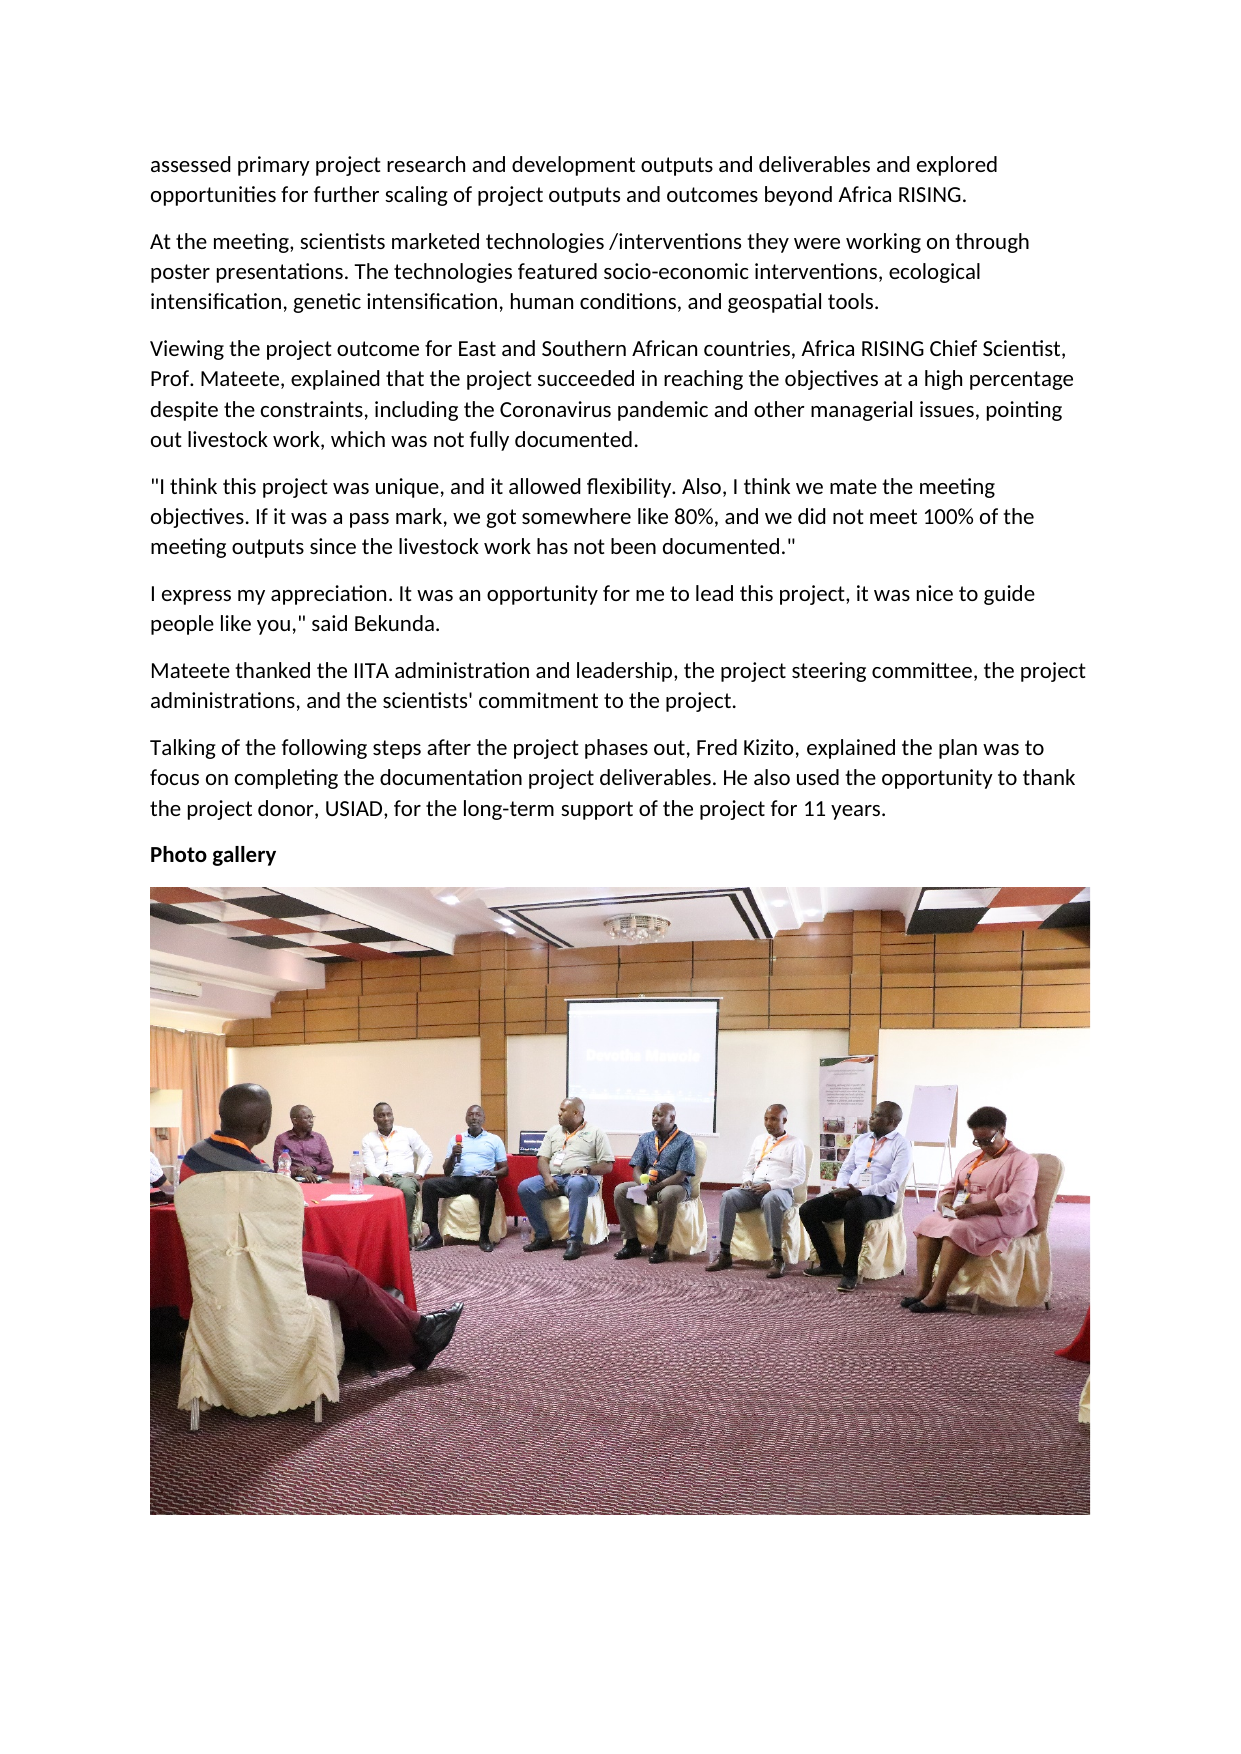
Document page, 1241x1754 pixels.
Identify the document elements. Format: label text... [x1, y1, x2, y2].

text Talking of the following steps after the project phases out, Fred Kizito, explained the plan was to focus on completing the documentation project deliverables. He also used the opportunity to thank the project donor, USIAD, for the long-term support of the project for 11 years. [150, 733, 1090, 822]
text "I think this project was unique, and it allowed flexibility. Also, I think we mate the meeting objectives. If it was a pass mark, we got somewhere like 80%, and we did not meet 100% of the meeting outputs since the livestock work has not been documented." [150, 472, 1090, 560]
text I express my appreciation. It was an opportunity for me to lead this project, it was nice to guide people like you," said Bekunda. [150, 579, 1090, 637]
text Mateete thanked the IITA administration and leadership, the project steering committee, the project administrations, and the scientists' commitment to the project. [150, 656, 1090, 714]
text Photo gallery [150, 841, 1090, 869]
text At the meeting, scientists marketed technologies /interventions they were working on through poster presentations. The technologies featured socio-economic interventions, ecological intensification, genetic intensification, human conditions, and geospatial tools. [150, 227, 1090, 316]
picture [150, 887, 1091, 1515]
text Viewing the project outcome for East and Southern African countries, Africa RISING Chief Scientist, Prof. Mateete, explained that the project succeeded in reaching the objectives at a high percentage despite the constraints, including the Coronavirus pandemic and other managerial issues, pointing out livestock work, which was not fully documented. [150, 334, 1090, 453]
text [150, 150, 1090, 208]
